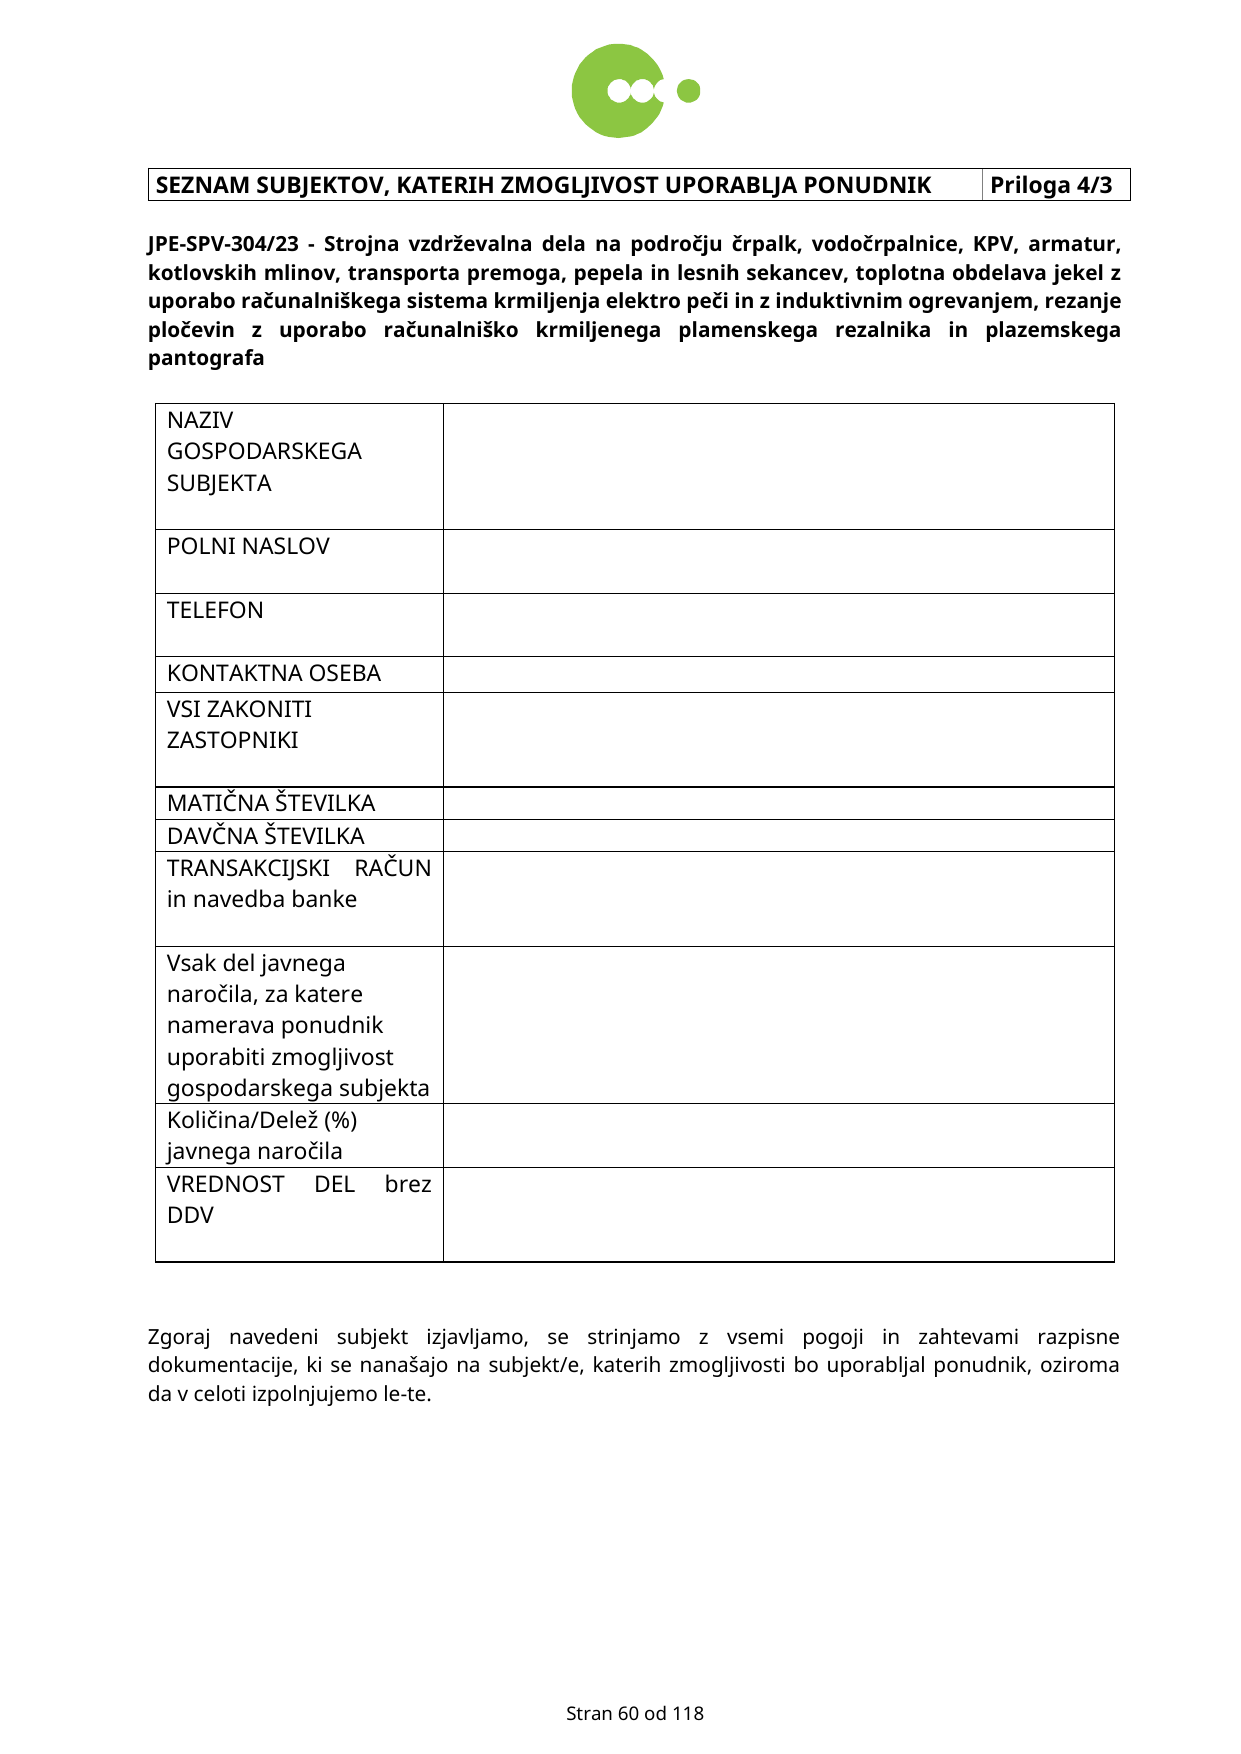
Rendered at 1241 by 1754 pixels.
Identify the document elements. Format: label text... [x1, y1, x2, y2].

table_cell POLNI NASLOV [156, 530, 443, 592]
table_cell [444, 1104, 1114, 1167]
table_cell [444, 693, 1114, 786]
table_cell [444, 530, 1114, 592]
table_cell VREDNOST DEL brez DDV [156, 1168, 443, 1261]
table_cell [444, 594, 1114, 656]
table_header Priloga 4/3 [983, 169, 1130, 200]
table_cell MATIČNA ŠTEVILKA [156, 788, 443, 819]
table_header NAZIV GOSPODARSKEGA SUBJEKTA [156, 404, 443, 529]
table_cell [444, 788, 1114, 819]
table_cell [444, 947, 1114, 1103]
table_cell KONTAKTNA OSEBA [156, 657, 443, 692]
table_cell [444, 657, 1114, 692]
table_cell TRANSAKCIJSKI RAČUN in navedba banke [156, 852, 443, 946]
text Zgoraj navedeni subjekt izjavljamo, se strinjamo z vsemi pogoji in zahtevami razpisne dokumentacije, ki se nanašajo na subjekt/e, katerih zmogljivosti bo uporabljal ponudnik, oziroma da v celoti izpolnjujemo le-te. [148, 1322, 1122, 1407]
table_cell [444, 1168, 1114, 1261]
table_header [444, 404, 1114, 529]
table_cell [444, 852, 1114, 946]
table_cell VSI ZAKONITI ZASTOPNIKI [156, 693, 443, 786]
table_cell [444, 820, 1114, 851]
table_cell Vsak del javnega naročila, za katere namerava ponudnik uporabiti zmogljivost gospodarskega subjekta [156, 947, 443, 1103]
table_cell TELEFON [156, 594, 443, 656]
table_header SEZNAM SUBJEKTOV, KATERIH ZMOGLJIVOST UPORABLJA PONUDNIK [149, 169, 982, 200]
text JPE-SPV-304/23 - Strojna vzdrževalna dela na področju črpalk, vodočrpalnice, KPV, armatur, kotlovskih mlinov, transporta premoga, pepela in lesnih sekancev, toplotna obdelava jekel z uporabo računalniškega sistema krmiljenja elektro peči in z induktivnim ogrevanjem, rezanje pločevin z uporabo računalniško krmiljenega plamenskega rezalnika in plazemskega pantografa [148, 229, 1122, 372]
table_cell Količina/Delež (%) javnega naročila [156, 1104, 443, 1167]
table_cell DAVČNA ŠTEVILKA [156, 820, 443, 851]
